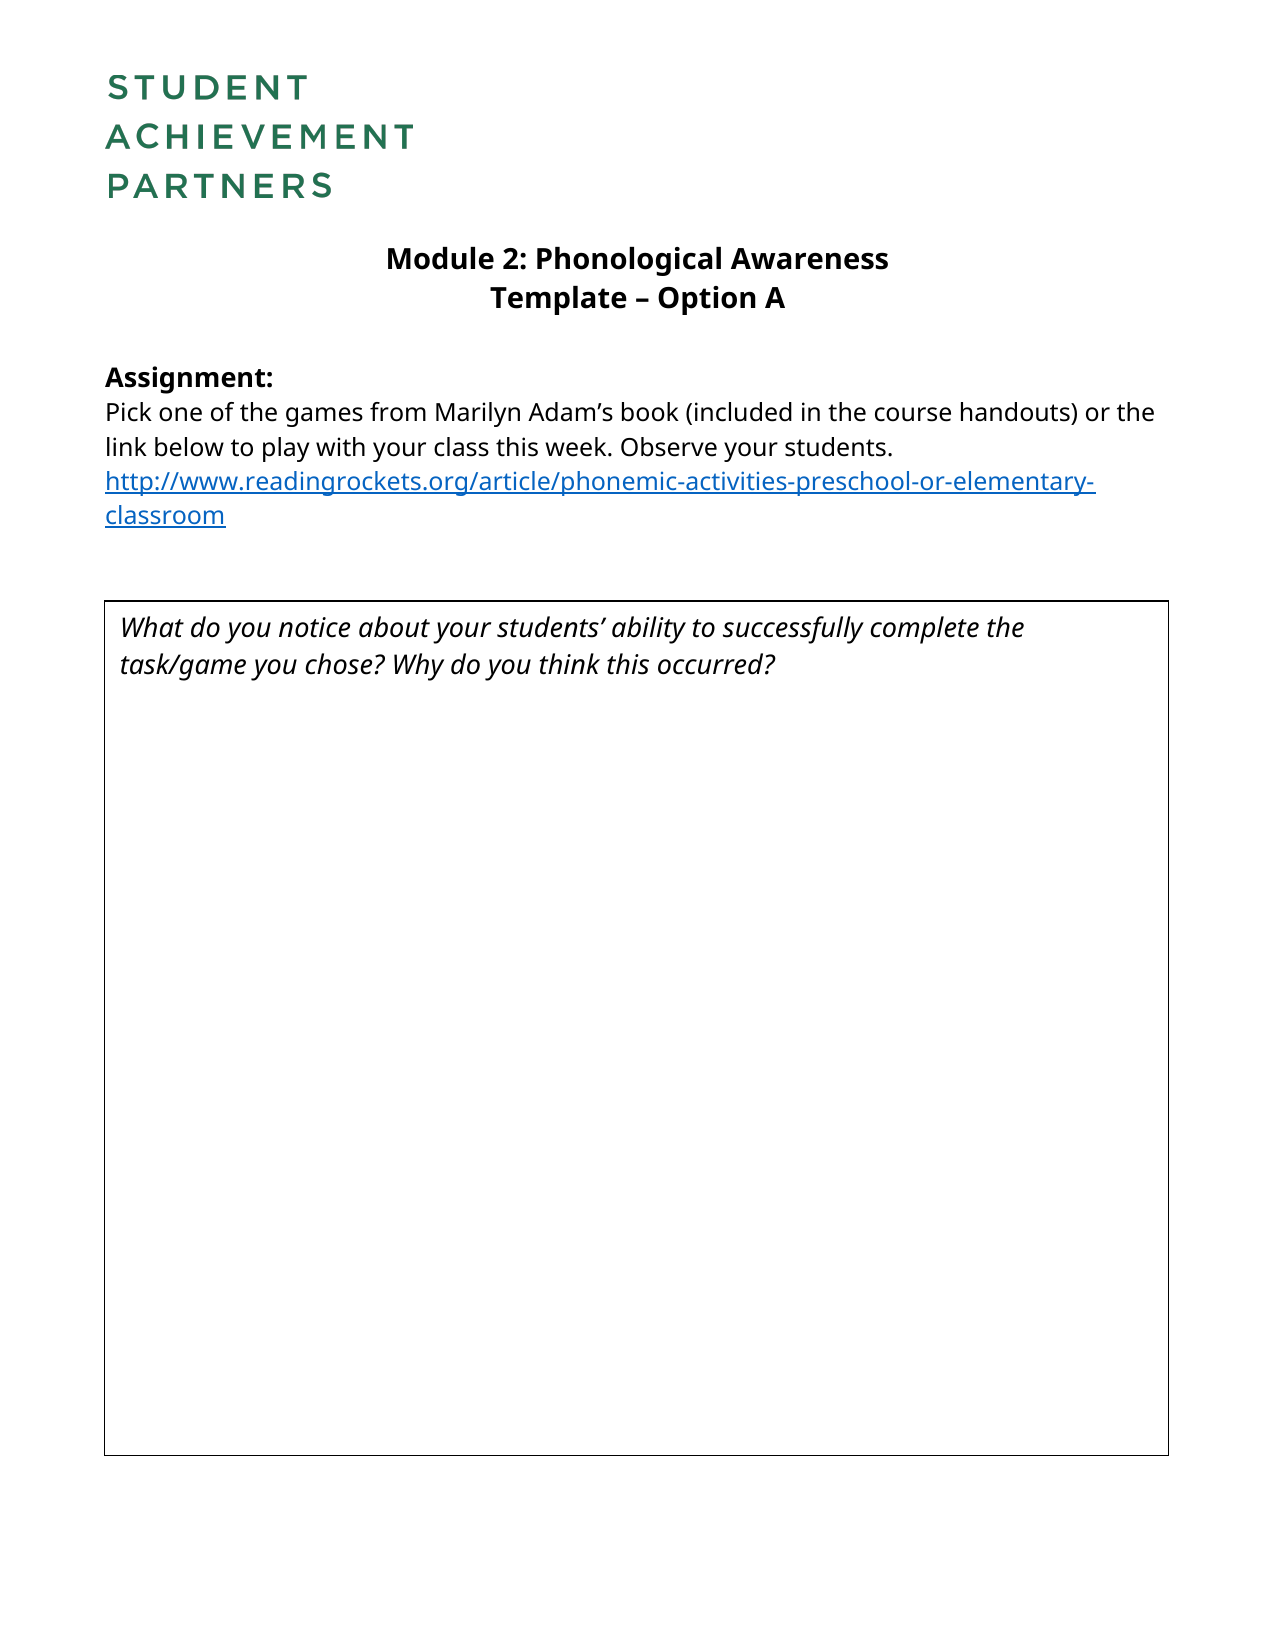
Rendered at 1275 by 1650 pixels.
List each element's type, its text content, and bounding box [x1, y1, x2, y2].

text Assignment: [105, 358, 1170, 395]
text Pick one of the games from Marilyn Adam’s book (included in the course handouts) or the link below to play with your class this week. Observe your students. [105, 395, 1170, 463]
text Module 2: Phonological Awareness [105, 238, 1170, 278]
text http://www.readingrockets.org/article/phonemic-activities-preschool-or-elementary-classroom [105, 463, 1170, 531]
text Template – Option A [105, 278, 1170, 317]
